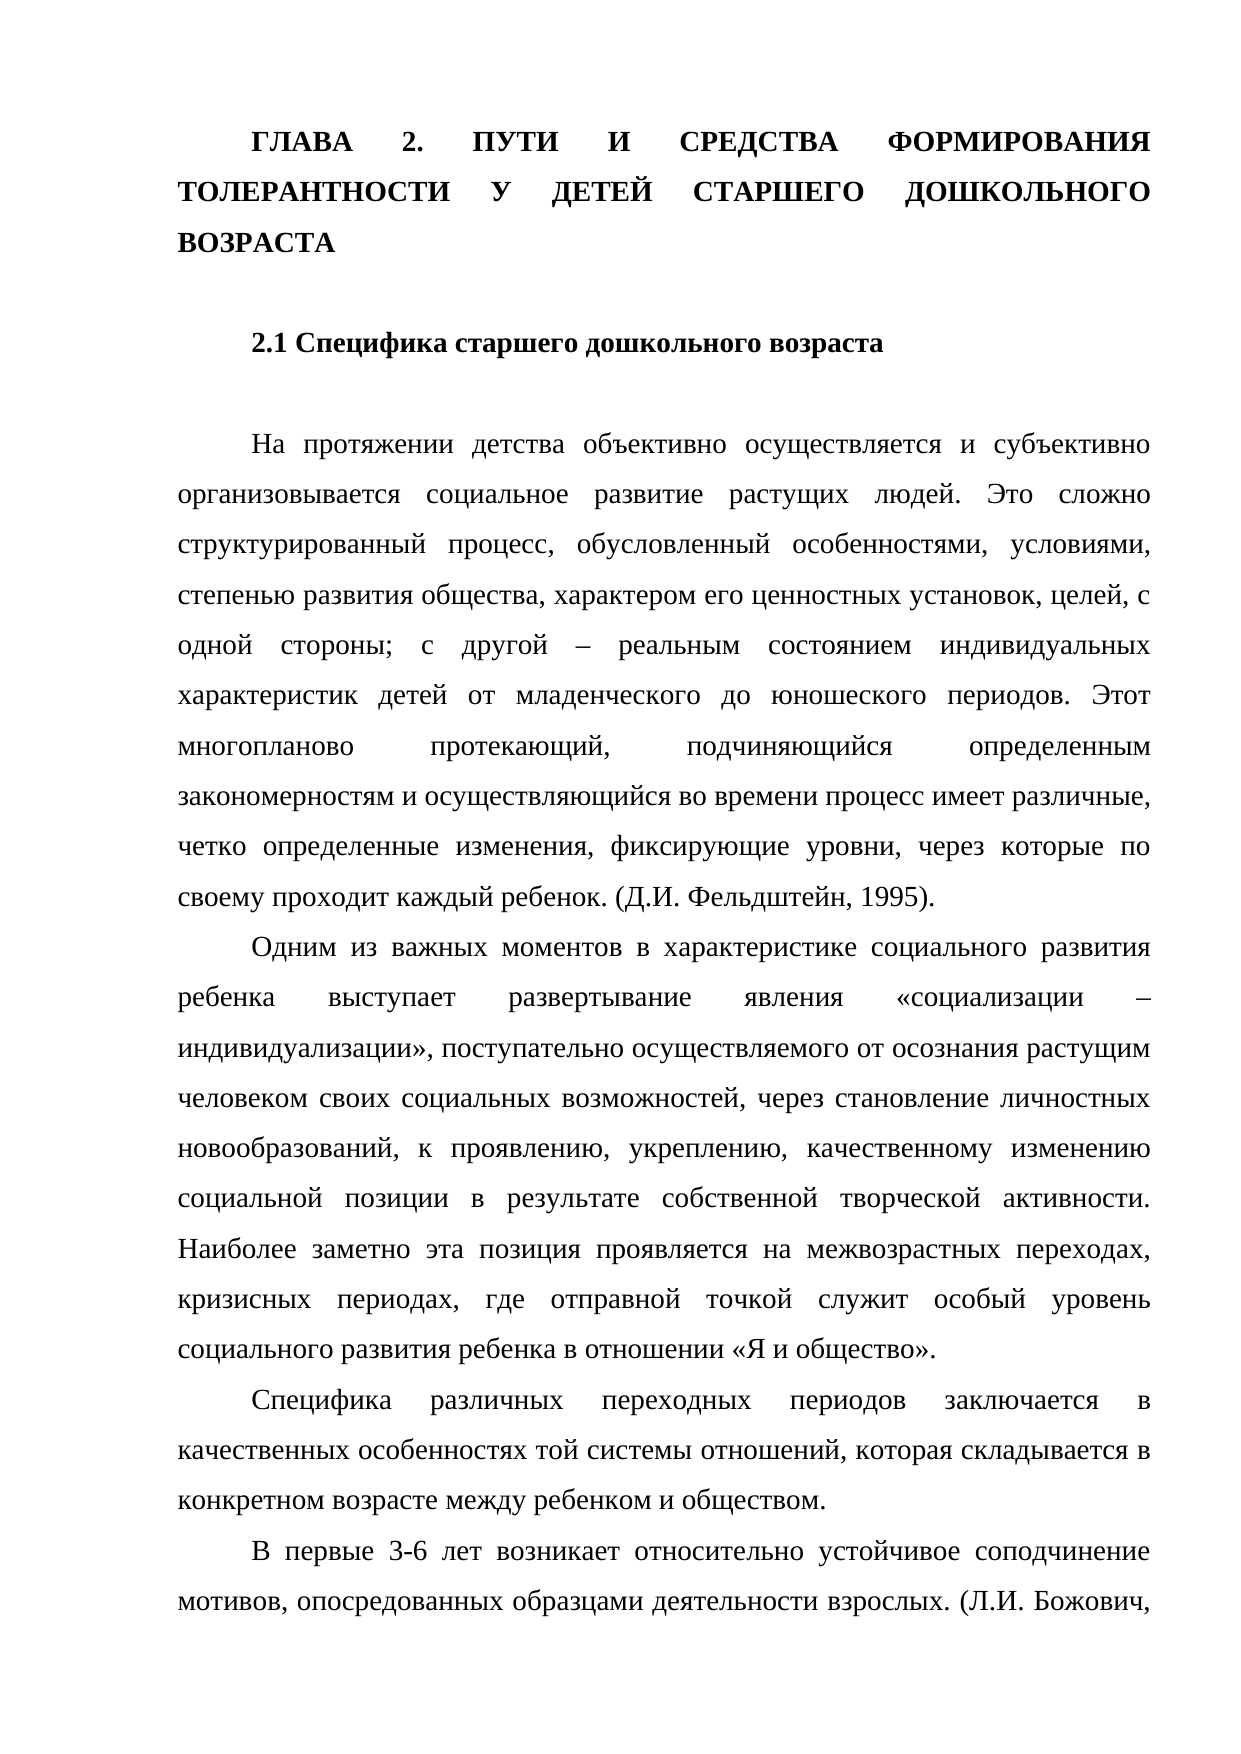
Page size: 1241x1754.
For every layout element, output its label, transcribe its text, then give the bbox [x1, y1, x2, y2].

text На протяжении детства объективно осуществляется и субъективно организовывается социальное развитие растущих людей. Это сложно структурированный процесс, обусловленный особенностями, условиями, степенью развития общества, характером его ценностных установок, целей, с одной стороны; с другой – реальным состоянием индивидуальных характеристик детей от младенческого до юношеского периодов. Этот многопланово протекающий, подчиняющийся определенным закономерностям и осуществляющийся во времени процесс имеет различные, четко определенные изменения, фиксирующие уровни, через которые по своему проходит каждый ребенок. (Д.И. Фельдштейн, 1995). [177, 426, 1152, 912]
text ГЛАВА 2. ПУТИ И СРЕДСТВА ФОРМИРОВАНИЯ ТОЛЕРАНТНОСТИ У ДЕТЕЙ СТАРШЕГО ДОШКОЛЬНОГО ВОЗРАСТА [177, 124, 1152, 258]
text Специфика различных переходных периодов заключается в качественных особенностях той системы отношений, которая складывается в конкретном возрасте между ребенком и обществом. [177, 1382, 1152, 1516]
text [177, 1533, 1152, 1617]
text Одним из важных моментов в характеристике социального развития ребенка выступает развертывание явления «социализации – индивидуализации», поступательно осуществляемого от осознания растущим человеком своих социальных возможностей, через становление личностных новообразований, к проявлению, укреплению, качественному изменению социальной позиции в результате собственной творческой активности. Наиболее заметно эта позиция проявляется на межвозрастных переходах, кризисных периодах, где отправной точкой служит особый уровень социального развития ребенка в отношении «Я и общество». [177, 929, 1152, 1365]
text 2.1 Специфика старшего дошкольного возраста [177, 325, 1152, 359]
